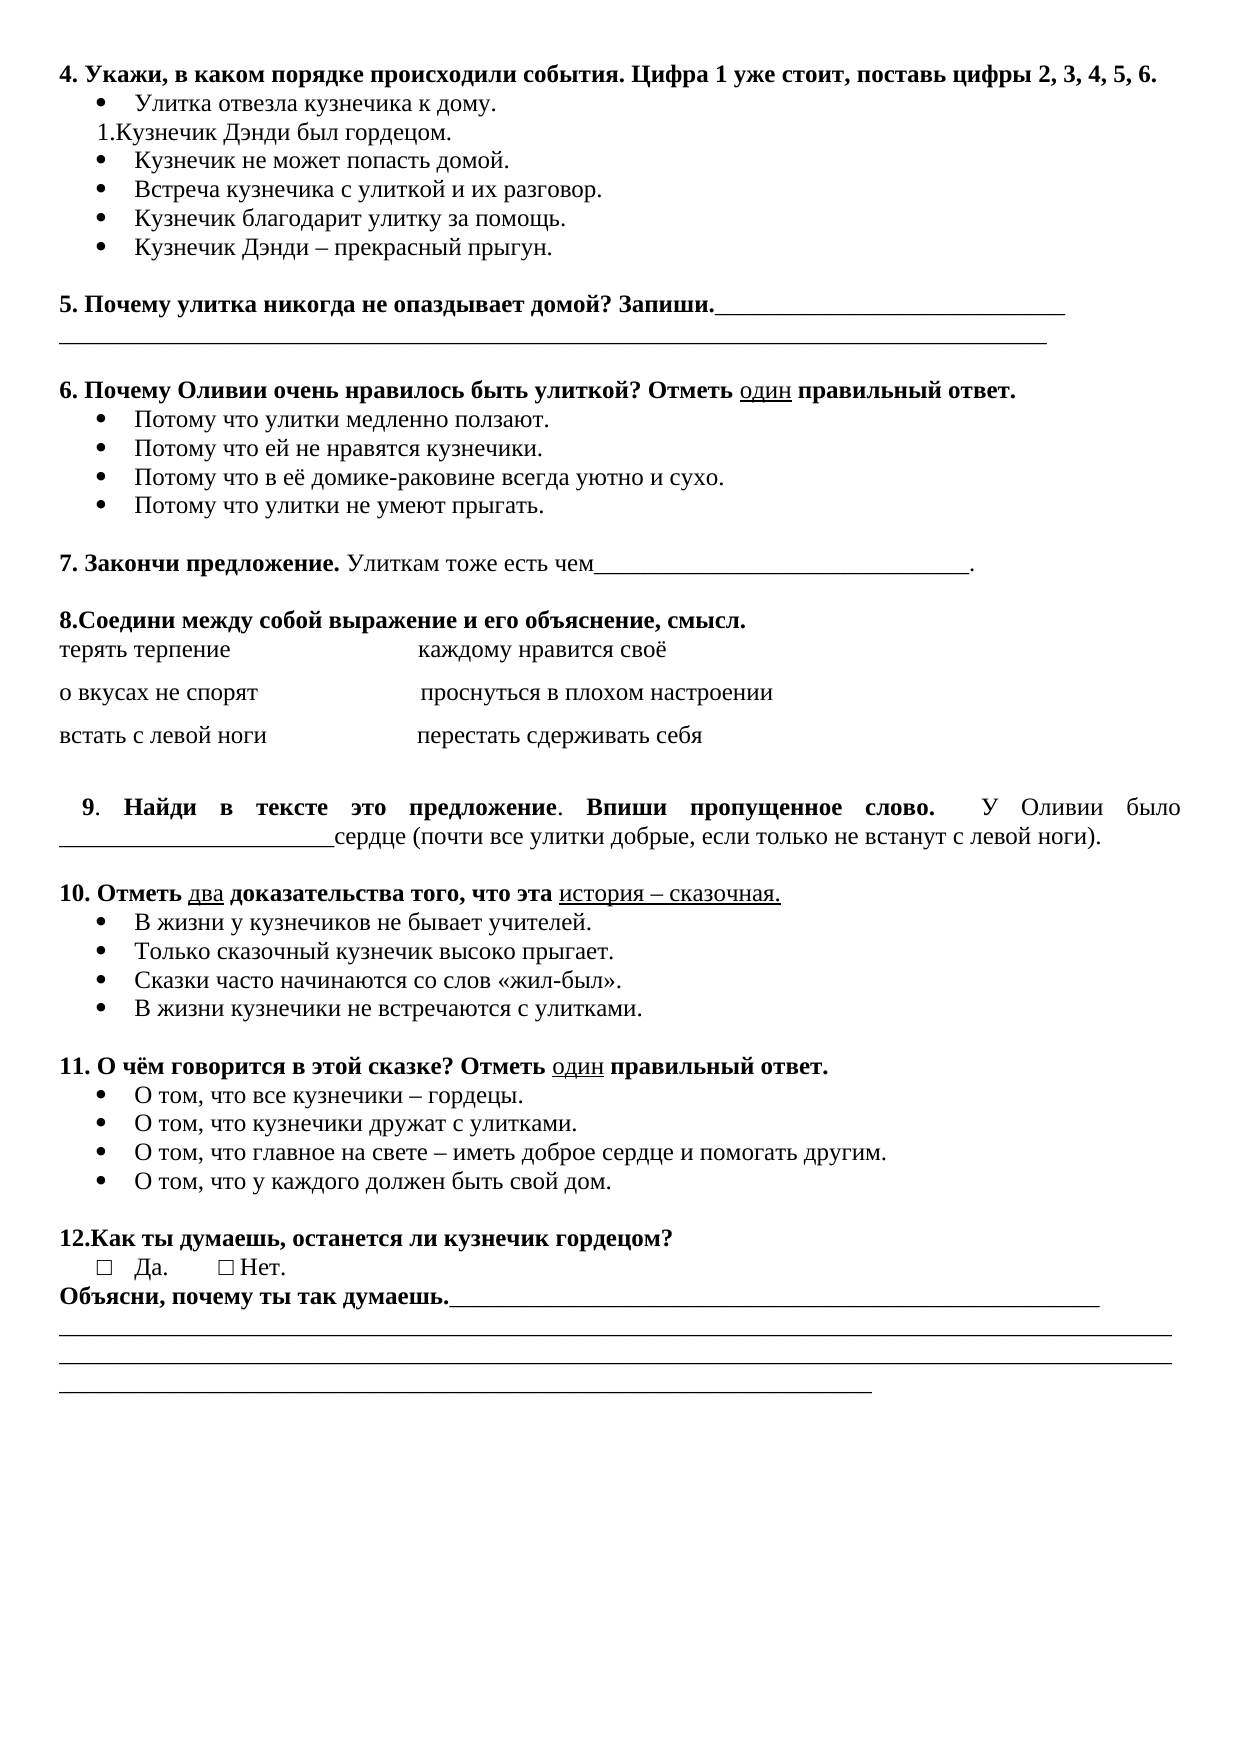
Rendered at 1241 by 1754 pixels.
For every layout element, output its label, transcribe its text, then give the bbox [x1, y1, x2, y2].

text _______________________________________________________________________________ [59, 318, 1181, 347]
list Улитка отвезла кузнечика к дому. [97, 88, 1181, 117]
text 1.Кузнечик Дэнди был гордецом. [97, 117, 1181, 145]
list О том, что главное на свете – иметь доброе сердце и помогать другим. [97, 1137, 1181, 1166]
text 11. О чём говорится в этой сказке? Отметь один правильный ответ. [59, 1051, 1181, 1080]
list О том, что все кузнечики – гордецы. [97, 1080, 1181, 1108]
text 5. Почему улитка никогда не опаздывает домой? Запиши.____________________________ [59, 289, 1181, 318]
list Потому что ей не нравятся кузнечики. [97, 433, 1181, 462]
list Кузнечик не может попасть домой. [97, 145, 1181, 174]
text о вкусах не спорят проснуться в плохом настроении [59, 677, 1181, 706]
list Потому что улитки не умеют прыгать. [97, 490, 1181, 519]
list О том, что у каждого должен быть свой дом. [97, 1166, 1181, 1195]
text встать с левой ноги перестать сдерживать себя [59, 720, 1181, 749]
list Только сказочный кузнечик высоко прыгает. [97, 936, 1181, 965]
text 10. Отметь два доказательства того, что эта история – сказочная. [59, 878, 1181, 907]
text 8.Соедини между собой выражение и его объяснение, смысл. [59, 605, 1181, 634]
list Потому что в её домике-раковине всегда уютно и сухо. [97, 462, 1181, 490]
text 6. Почему Оливии очень нравилось быть улиткой? Отметь один правильный ответ. [59, 375, 1181, 404]
list Да. □ Нет. [97, 1252, 1181, 1281]
list Сказки часто начинаются со слов «жил-был». [97, 965, 1181, 993]
text ___________________________________________________________________________________________________________________________________________________________________________________________________________________________________________________ [59, 1310, 1181, 1396]
text терять терпение каждому нравится своё [59, 634, 1181, 663]
text Объясни, почему ты так думаешь.____________________________________________________ [59, 1281, 1181, 1310]
text 12.Как ты думаешь, останется ли кузнечик гордецом? [59, 1223, 1181, 1252]
text 9. Найди в тексте это предложение. Впиши пропущенное слово. У Оливии было ______________________сердце (почти все улитки добрые, если только не встанут с левой ноги). [59, 792, 1181, 850]
list В жизни кузнечики не встречаются с улитками. [97, 993, 1181, 1022]
list В жизни у кузнечиков не бывает учителей. [97, 907, 1181, 936]
text 7. Закончи предложение. Улиткам тоже есть чем______________________________. [59, 548, 1181, 577]
list Встреча кузнечика с улиткой и их разговор. [97, 174, 1181, 203]
text 4. Укажи, в каком порядке происходили события. Цифра 1 уже стоит, поставь цифры 2, 3, 4, 5, 6. [59, 59, 1181, 88]
list Кузнечик Дэнди – прекрасный прыгун. [97, 232, 1181, 260]
list О том, что кузнечики дружат с улитками. [97, 1108, 1181, 1137]
list Кузнечик благодарит улитку за помощь. [97, 203, 1181, 232]
list Потому что улитки медленно ползают. [97, 404, 1181, 433]
